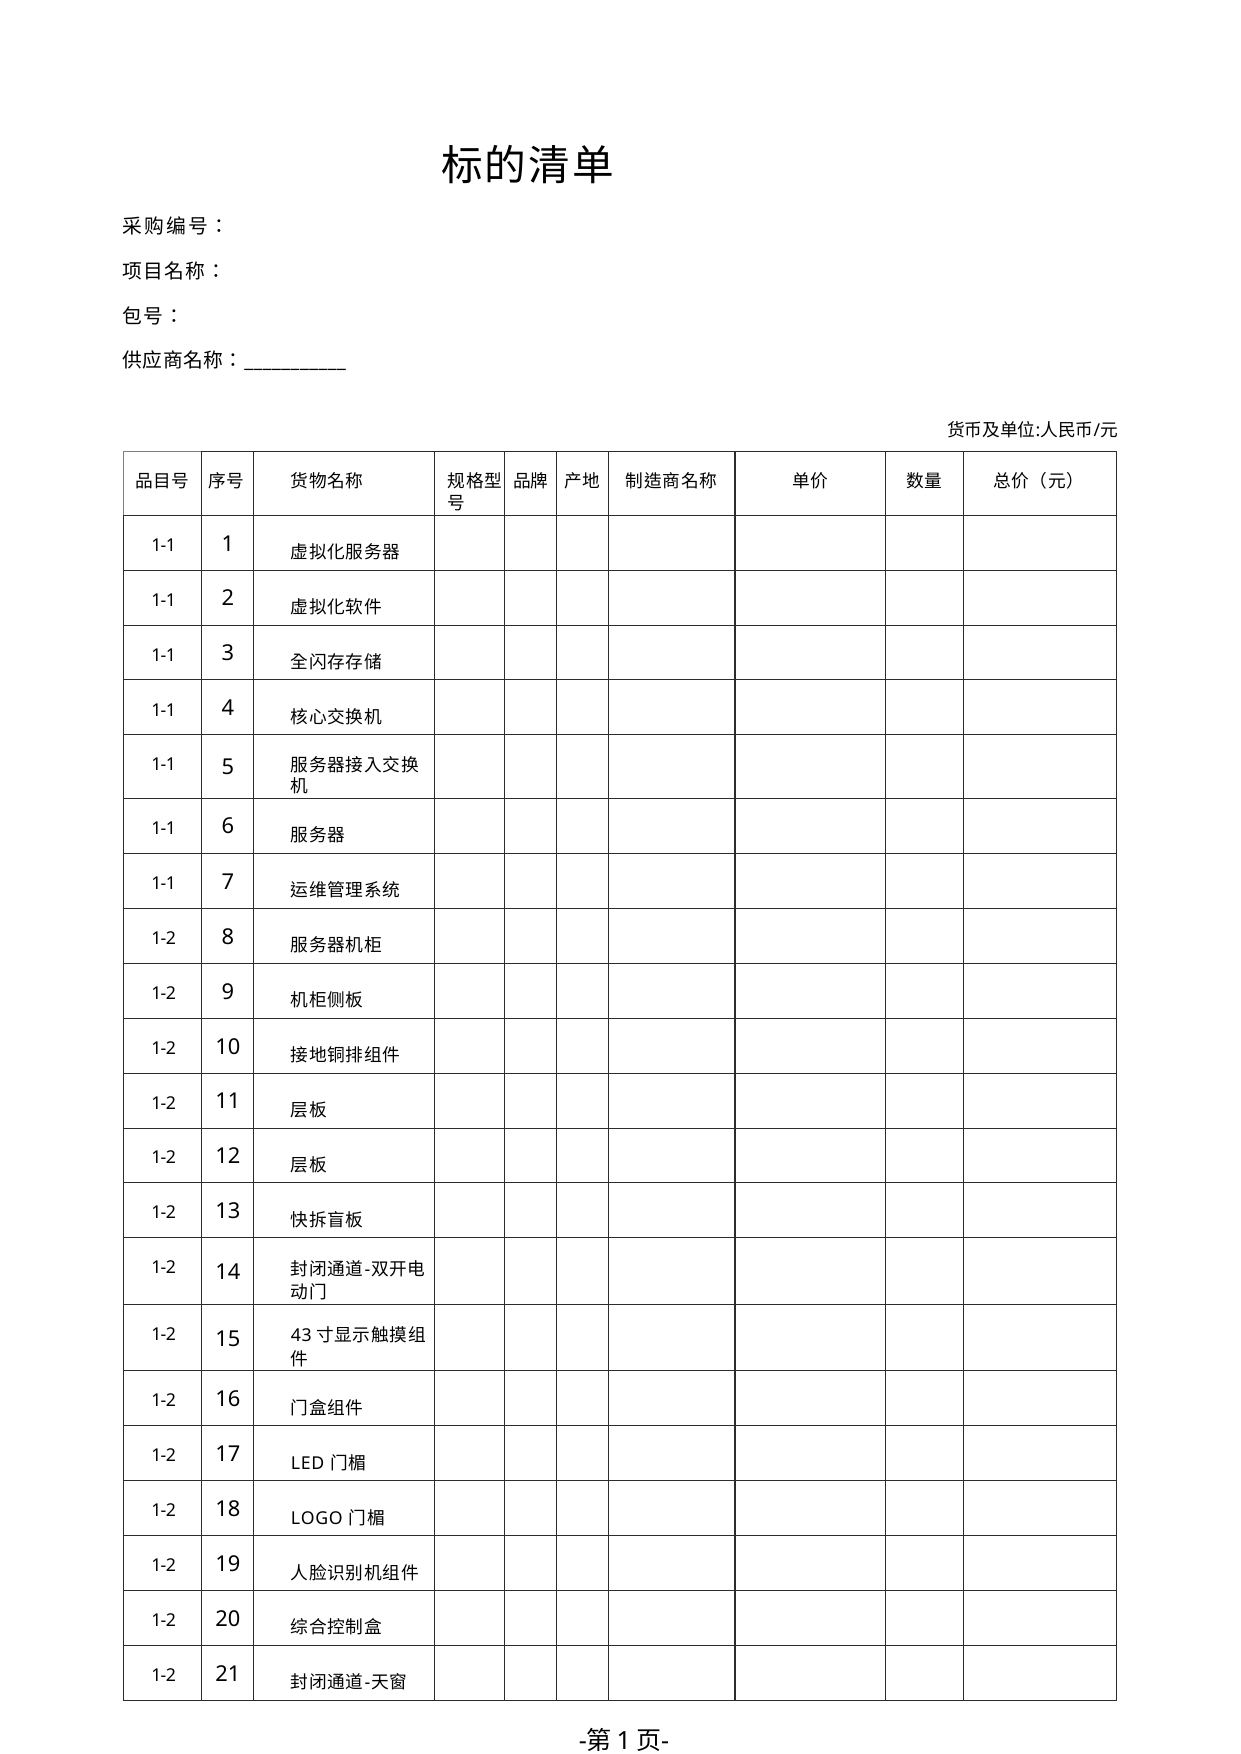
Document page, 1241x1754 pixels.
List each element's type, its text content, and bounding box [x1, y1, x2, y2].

table_cell 1-1 [124, 516, 201, 569]
table_cell [736, 571, 885, 624]
table_cell 快拆盲板 [254, 1183, 434, 1237]
table_cell [505, 1305, 556, 1370]
table_cell [557, 735, 608, 798]
table_cell [736, 1536, 885, 1590]
table_cell [435, 909, 504, 963]
table_cell [736, 680, 885, 734]
table_cell [736, 1591, 885, 1645]
table_cell [435, 1019, 504, 1072]
table_cell [435, 1074, 504, 1127]
table_cell [505, 964, 556, 1018]
table_cell 1-2 [124, 1646, 201, 1700]
table_cell [736, 1305, 885, 1370]
table_cell 1-1 [124, 571, 201, 624]
table_cell 封闭通道-天窗 [254, 1646, 434, 1700]
table_cell 1-2 [124, 1129, 201, 1182]
table_cell 16 [202, 1371, 253, 1425]
table_cell [557, 1183, 608, 1237]
table_cell [435, 1646, 504, 1700]
table_cell 服务器接入交换机 [254, 735, 434, 798]
table_cell 服务器 [254, 799, 434, 853]
table_cell 1-2 [124, 1183, 201, 1237]
table_cell [435, 735, 504, 798]
table_cell [964, 1183, 1116, 1237]
table_cell [609, 680, 734, 734]
table_cell 1 [202, 516, 253, 569]
table_cell [964, 1371, 1116, 1425]
table_cell [557, 1074, 608, 1127]
table_cell 6 [202, 799, 253, 853]
table_cell 3 [202, 626, 253, 679]
table_cell 服务器机柜 [254, 909, 434, 963]
table_header 品牌 [505, 452, 556, 515]
table_cell [964, 735, 1116, 798]
table_cell [886, 516, 963, 569]
table_cell [557, 626, 608, 679]
table_cell 虚拟化软件 [254, 571, 434, 624]
table_cell [736, 735, 885, 798]
table_cell [964, 964, 1116, 1018]
table_cell [886, 909, 963, 963]
table_cell 5 [202, 735, 253, 798]
table_cell [736, 909, 885, 963]
table_cell [609, 964, 734, 1018]
table_cell [736, 1371, 885, 1425]
table_cell [886, 964, 963, 1018]
table_cell [435, 1426, 504, 1480]
table_cell [886, 1183, 963, 1237]
table_cell [505, 1074, 556, 1127]
table_cell [557, 1591, 608, 1645]
table_cell 层板 [254, 1129, 434, 1182]
table_cell [557, 1426, 608, 1480]
table_cell [886, 1305, 963, 1370]
table_cell 15 [202, 1305, 253, 1370]
table_cell [886, 854, 963, 908]
table_cell [736, 964, 885, 1018]
table_cell 1-1 [124, 680, 201, 734]
table_cell [609, 1536, 734, 1590]
table_cell 综合控制盒 [254, 1591, 434, 1645]
table_cell [886, 1481, 963, 1535]
table_cell [609, 571, 734, 624]
table_cell [557, 909, 608, 963]
table_cell [557, 1536, 608, 1590]
table_cell [557, 1481, 608, 1535]
table_cell 20 [202, 1591, 253, 1645]
table_cell 4 [202, 680, 253, 734]
table_cell [557, 1129, 608, 1182]
table_cell 1-1 [124, 626, 201, 679]
table_cell [557, 516, 608, 569]
table_cell 12 [202, 1129, 253, 1182]
table_cell [557, 680, 608, 734]
table_cell 2 [202, 571, 253, 624]
table_cell [886, 1074, 963, 1127]
table_cell [886, 626, 963, 679]
table_cell 14 [202, 1238, 253, 1304]
table_cell 1-2 [124, 1481, 201, 1535]
table_cell [886, 1019, 963, 1072]
text 包号： [122, 303, 1118, 328]
table_cell [435, 1129, 504, 1182]
table_cell [609, 1129, 734, 1182]
table_cell [505, 854, 556, 908]
table_cell [886, 735, 963, 798]
table_cell 1-2 [124, 1019, 201, 1072]
table_cell [609, 854, 734, 908]
table_cell [435, 1591, 504, 1645]
table_cell [736, 1019, 885, 1072]
text 项目名称： [123, 259, 1118, 283]
table_cell 1-1 [124, 799, 201, 853]
table_cell 13 [202, 1183, 253, 1237]
table_cell [609, 1019, 734, 1072]
table_cell [609, 1074, 734, 1127]
table_cell [964, 680, 1116, 734]
table_cell [435, 1536, 504, 1590]
table_cell [964, 1129, 1116, 1182]
table_cell [435, 516, 504, 569]
table_cell [505, 516, 556, 569]
table_cell [435, 626, 504, 679]
table_cell 19 [202, 1536, 253, 1590]
table_cell [964, 516, 1116, 569]
table_cell 8 [202, 909, 253, 963]
table_cell [505, 1371, 556, 1425]
table_cell [505, 1238, 556, 1304]
table_cell 人脸识别机组件 [254, 1536, 434, 1590]
table_cell [435, 1238, 504, 1304]
table_cell [557, 964, 608, 1018]
table_cell [609, 1426, 734, 1480]
table_cell [886, 1536, 963, 1590]
table_cell 9 [202, 964, 253, 1018]
table_cell [736, 1129, 885, 1182]
table_cell [886, 1371, 963, 1425]
table_cell 1-2 [124, 909, 201, 963]
table_cell [736, 1183, 885, 1237]
table_cell [609, 1481, 734, 1535]
table_cell [736, 1426, 885, 1480]
table_cell [736, 1481, 885, 1535]
table_cell [557, 571, 608, 624]
table_cell 1-2 [124, 1238, 201, 1304]
table_cell [964, 1305, 1116, 1370]
table_cell 11 [202, 1074, 253, 1127]
table_cell [964, 1426, 1116, 1480]
table_cell 1-2 [124, 1591, 201, 1645]
table_cell 10 [202, 1019, 253, 1072]
table_cell 18 [202, 1481, 253, 1535]
table_cell [557, 799, 608, 853]
table_cell 1-2 [124, 1074, 201, 1127]
table_cell [609, 1591, 734, 1645]
table_cell [964, 1536, 1116, 1590]
table_header 单价 [736, 452, 885, 515]
table_cell [736, 1646, 885, 1700]
table_cell [964, 799, 1116, 853]
table_cell [736, 1238, 885, 1304]
table_cell 机柜侧板 [254, 964, 434, 1018]
table_cell [435, 1481, 504, 1535]
table_cell [736, 854, 885, 908]
table_cell [964, 1019, 1116, 1072]
table_header 总价（元） [964, 452, 1116, 515]
table_cell 1-2 [124, 1426, 201, 1480]
table_cell [435, 799, 504, 853]
table_cell [557, 854, 608, 908]
table_cell [505, 1019, 556, 1072]
table_cell [505, 680, 556, 734]
table_cell [886, 1426, 963, 1480]
table_cell [886, 799, 963, 853]
text 供应商名称：___________ [122, 348, 1118, 372]
table_cell [886, 1646, 963, 1700]
table_cell [964, 854, 1116, 908]
table_cell [505, 1536, 556, 1590]
table_cell [505, 626, 556, 679]
table_cell [609, 1238, 734, 1304]
table_cell [886, 1129, 963, 1182]
table_cell 全闪存存储 [254, 626, 434, 679]
table_cell 1-1 [124, 735, 201, 798]
text 采购编号： [122, 214, 1118, 239]
table_cell [505, 1183, 556, 1237]
table_cell [886, 1591, 963, 1645]
table_cell 虚拟化服务器 [254, 516, 434, 569]
table_header 货物名称 [254, 452, 434, 515]
table_header 规格型号 [435, 452, 504, 515]
table_cell [435, 854, 504, 908]
table_cell 层板 [254, 1074, 434, 1127]
table_header 产地 [557, 452, 608, 515]
table_cell LED 门楣 [254, 1426, 434, 1480]
table_cell 21 [202, 1646, 253, 1700]
table_cell 1-1 [124, 854, 201, 908]
text 标的清单 [441, 139, 1118, 191]
table_cell [609, 799, 734, 853]
table_cell [609, 1371, 734, 1425]
table_header 序号 [202, 452, 253, 515]
table_cell 43寸显示触摸组件 [254, 1305, 434, 1370]
table_header 制造商名称 [609, 452, 734, 515]
table_cell [505, 571, 556, 624]
table_cell [505, 1481, 556, 1535]
table_cell [557, 1371, 608, 1425]
table_cell [505, 1646, 556, 1700]
table_cell 核心交换机 [254, 680, 434, 734]
table_cell [435, 1305, 504, 1370]
table_cell [435, 1183, 504, 1237]
table_cell [886, 1238, 963, 1304]
table_cell [964, 909, 1116, 963]
table_cell 1-2 [124, 964, 201, 1018]
text 货币及单位:人民币/元 [122, 419, 1117, 441]
table_cell [557, 1238, 608, 1304]
table_cell 封闭通道-双开电动门 [254, 1238, 434, 1304]
table_cell [609, 1305, 734, 1370]
table_cell [505, 799, 556, 853]
table_cell [609, 516, 734, 569]
table_header 品目号 [124, 452, 201, 515]
table_cell [505, 735, 556, 798]
table_cell 门盒组件 [254, 1371, 434, 1425]
table_cell [736, 1074, 885, 1127]
table_header 数量 [886, 452, 963, 515]
table_cell [609, 1183, 734, 1237]
table_cell [964, 1481, 1116, 1535]
table_cell [557, 1305, 608, 1370]
table_cell [886, 680, 963, 734]
table_cell 运维管理系统 [254, 854, 434, 908]
table_cell [505, 909, 556, 963]
table_cell [505, 1129, 556, 1182]
table_cell [609, 909, 734, 963]
table_cell [736, 799, 885, 853]
table_cell [736, 626, 885, 679]
table_cell [609, 626, 734, 679]
table_cell [435, 1371, 504, 1425]
table_cell 17 [202, 1426, 253, 1480]
table_cell [435, 571, 504, 624]
table_cell [964, 1238, 1116, 1304]
table_cell [964, 626, 1116, 679]
table_cell 7 [202, 854, 253, 908]
table_cell [964, 1646, 1116, 1700]
table_cell [505, 1426, 556, 1480]
table_cell [557, 1646, 608, 1700]
table_cell [609, 735, 734, 798]
table_cell 1-2 [124, 1536, 201, 1590]
table_cell [435, 964, 504, 1018]
table_cell [505, 1591, 556, 1645]
table_cell [609, 1646, 734, 1700]
table_cell [964, 571, 1116, 624]
table_cell 1-2 [124, 1305, 201, 1370]
table_cell LOGO 门楣 [254, 1481, 434, 1535]
table_cell 接地铜排组件 [254, 1019, 434, 1072]
table_cell [736, 516, 885, 569]
table_cell [557, 1019, 608, 1072]
table_cell [964, 1591, 1116, 1645]
table_cell 1-2 [124, 1371, 201, 1425]
table_cell [435, 680, 504, 734]
table_cell [886, 571, 963, 624]
table_cell [964, 1074, 1116, 1127]
